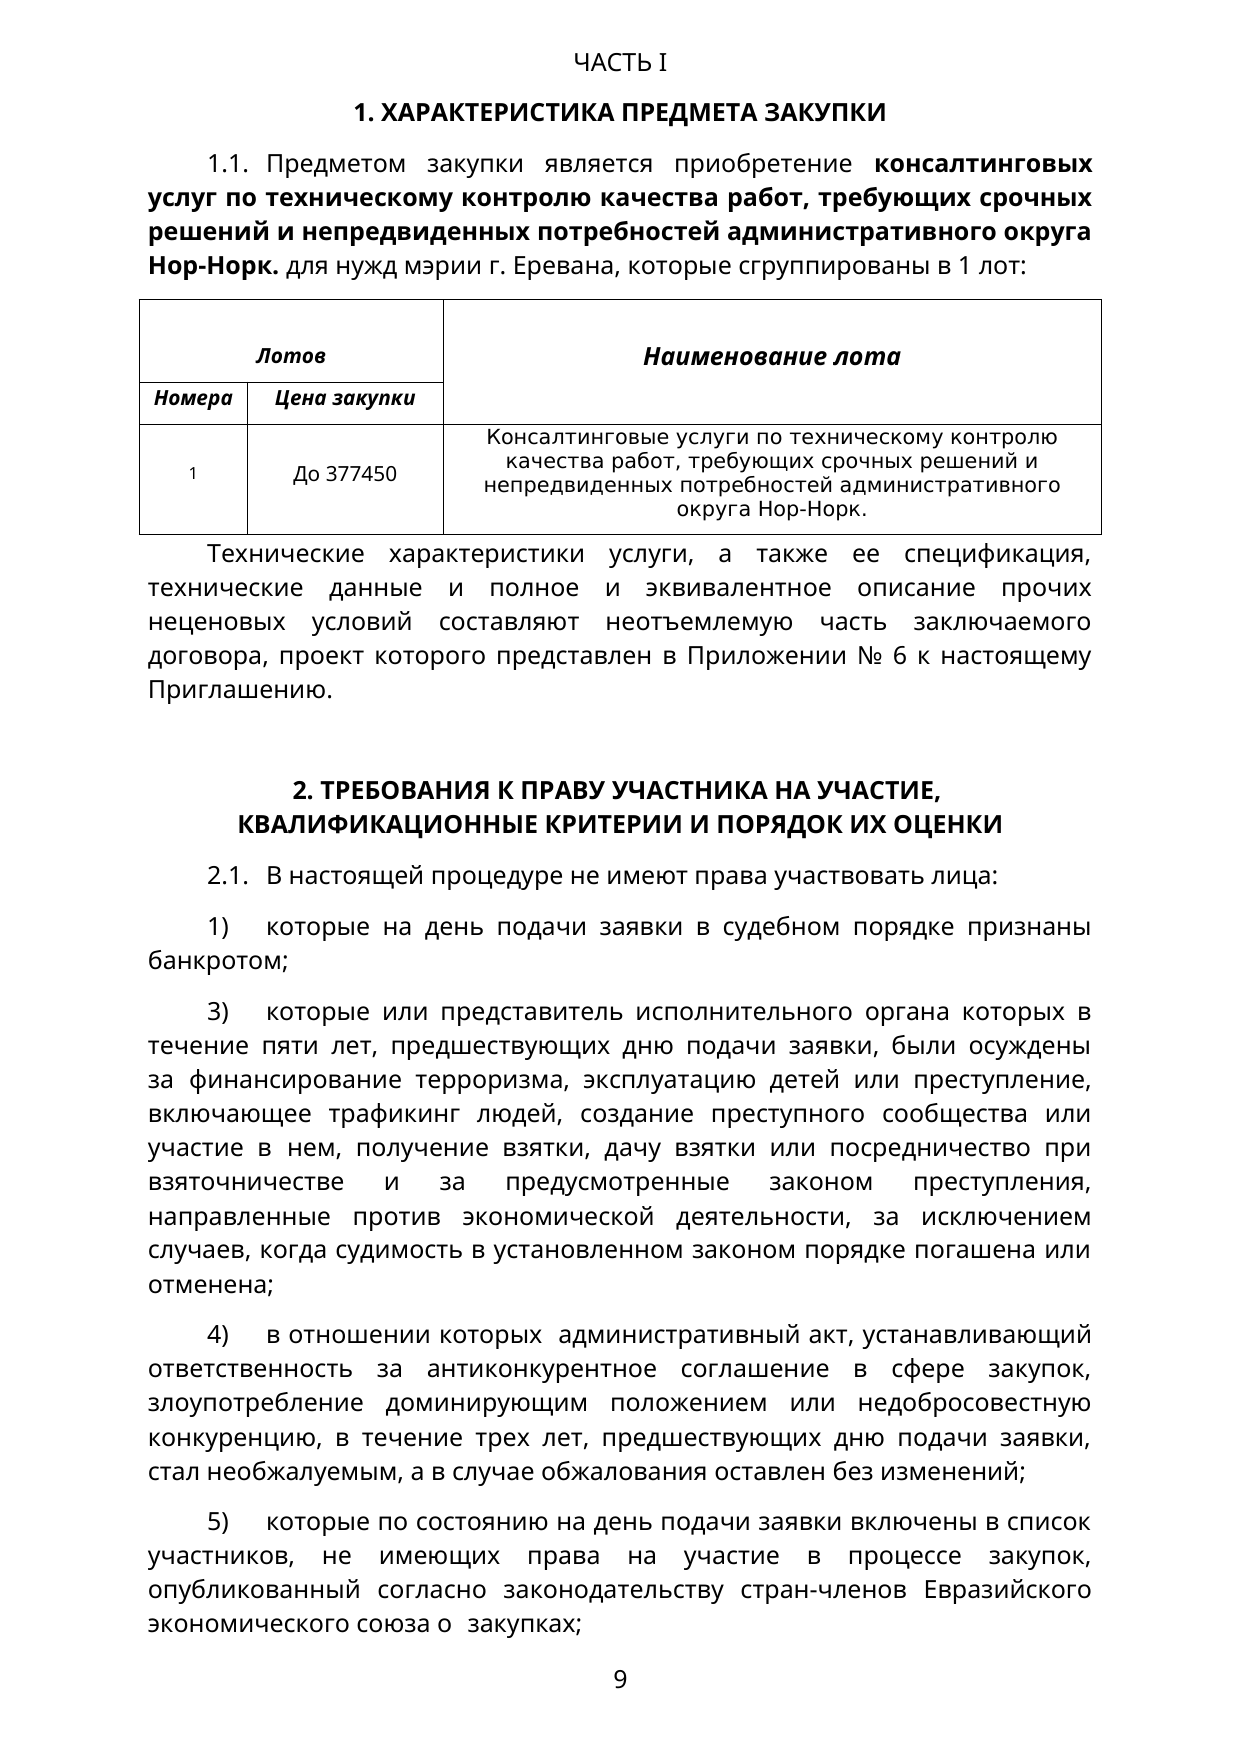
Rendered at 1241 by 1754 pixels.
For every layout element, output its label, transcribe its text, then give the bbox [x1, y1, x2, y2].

text 5) которые по состоянию на день подачи заявки включены в список участников, не имеющих права на участие в процессе закупок, опубликованный согласно законодательству стран-членов Евразийского экономического союза о закупках; [148, 1504, 1092, 1640]
text ЧАСТЬ I [148, 44, 1092, 78]
table_cell До 377450 [248, 425, 443, 534]
text 1.1. Предметом закупки является приобретение консалтинговых услуг по техническому контролю качества работ, требующих срочных решений и непредвиденных потребностей административного округа Нор-Норк. для нужд мэрии г. Еревана, которые сгруппированы в 1 лот: [148, 146, 1092, 282]
text 1. ХАРАКТЕРИСТИКА ПРЕДМЕТА ЗАКУПКИ [148, 95, 1092, 129]
table_cell Цена закупки [248, 383, 443, 424]
table_cell Номера [140, 383, 247, 424]
text 3) которые или представитель исполнительного органа которых в течение пяти лет, предшествующих дню подачи заявки, были осуждены за финансирование терроризма, эксплуатацию детей или преступление, включающее трафикинг людей, создание преступного сообщества или участие в нем, получение взятки, дачу взятки или посредничество при взяточничестве и за предусмотренные законом преступления, направленные против экономической деятельности, за исключением случаев, когда судимость в установленном законом порядке погашена или отменена; [148, 993, 1092, 1300]
text 4) в отношении которых административный акт, устанавливающий ответственность за антиконкурентное соглашение в сфере закупок, злоупотребление доминирующим положением или недобросовестную конкуренцию, в течение трех лет, предшествующих дню подачи заявки, стал необжалуемым, а в случае обжалования оставлен без изменений; [148, 1317, 1092, 1487]
table_header Наименование лота [444, 300, 1101, 424]
table_header Лотов [140, 300, 443, 382]
table_cell Консалтинговые услуги по техническому контролю качества работ, требующих срочных решений и непредвиденных потребностей административного округа Нор-Норк. [444, 425, 1101, 534]
text 2.1. В настоящей процедуре не имеют права участвовать лица: [148, 858, 1092, 892]
table_cell 1 [140, 425, 247, 534]
text 2. ТРЕБОВАНИЯ К ПРАВУ УЧАСТНИКА НА УЧАСТИЕ, КВАЛИФИКАЦИОННЫЕ КРИТЕРИИ И ПОРЯДОК ИХ ОЦЕНКИ [148, 773, 1092, 841]
text 1) которые на день подачи заявки в судебном порядке признаны банкротом; [148, 908, 1092, 977]
text Технические характеристики услуги, а также ее спецификация, технические данные и полное и эквивалентное описание прочих неценовых условий составляют неотъемлемую часть заключаемого договора, проект которого представлен в Приложении № 6 к настоящему Приглашению. [148, 535, 1092, 706]
